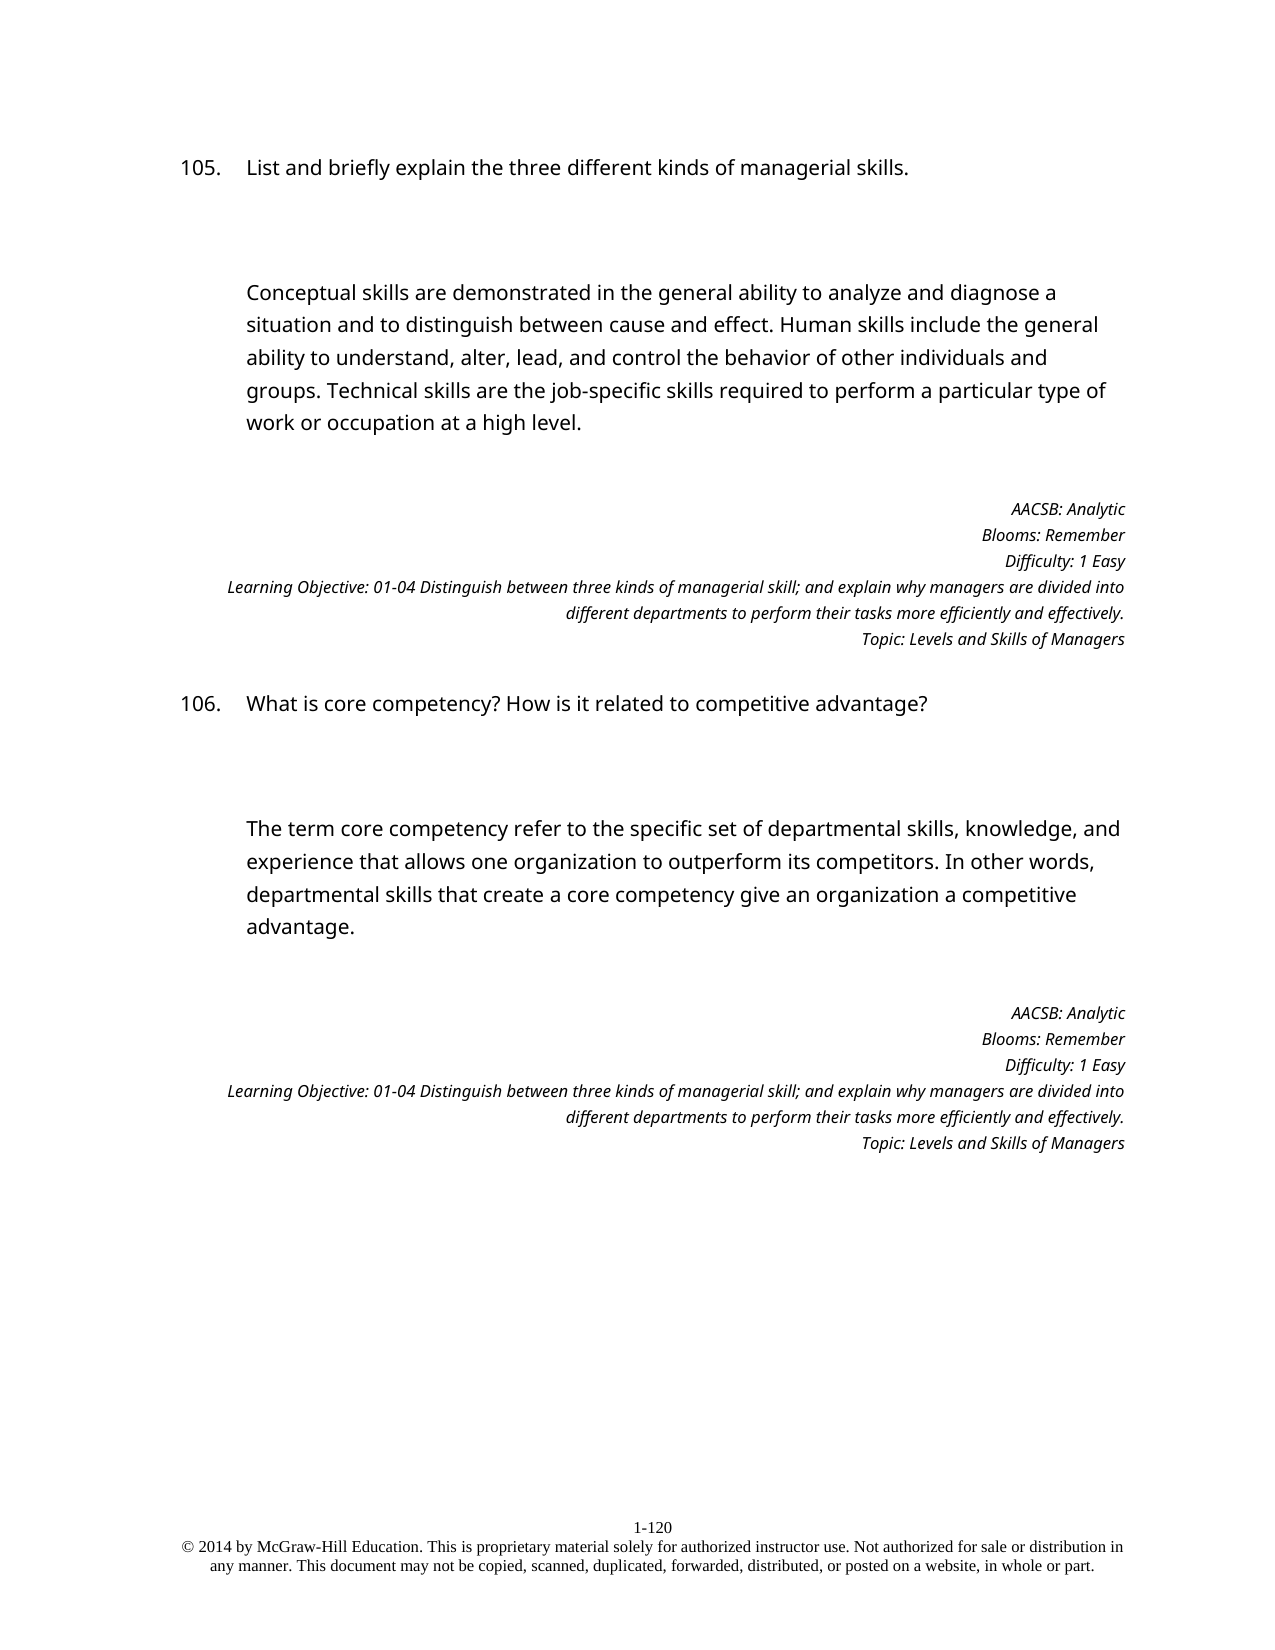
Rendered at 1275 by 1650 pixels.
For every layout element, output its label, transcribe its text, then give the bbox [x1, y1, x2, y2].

table_header List and briefly explain the three different kinds of managerial skills. Conceptual skills are demonstrated in the general ability to analyze and diagnose a situation and to distinguish between cause and effect. Human skills include the general ability to understand, alter, lead, and control the behavior of other individuals and groups. Technical skills are the job-specific skills required to perform a particular type of work or occupation at a high level. [246, 153, 1125, 468]
table_header 105. [180, 153, 246, 468]
table_header What is core competency? How is it related to competitive advantage? The term core competency refer to the specific set of departmental skills, knowledge, and experience that allows one organization to outperform its competitors. In other words, departmental skills that create a core competency give an organization a competitive advantage. [246, 689, 1125, 972]
table_header AACSB: Analytic Blooms: Remember Difficulty: 1 Easy Learning Objective: 01-04 Distinguish between three kinds of managerial skill; and explain why managers are divided into different departments to perform their tasks more efficiently and effectively. Topic: Levels and Skills of Managers [180, 1002, 1125, 1191]
table_header AACSB: Analytic Blooms: Remember Difficulty: 1 Easy Learning Objective: 01-04 Distinguish between three kinds of managerial skill; and explain why managers are divided into different departments to perform their tasks more efficiently and effectively. Topic: Levels and Skills of Managers [180, 498, 1125, 687]
table_header 106. [180, 689, 246, 972]
